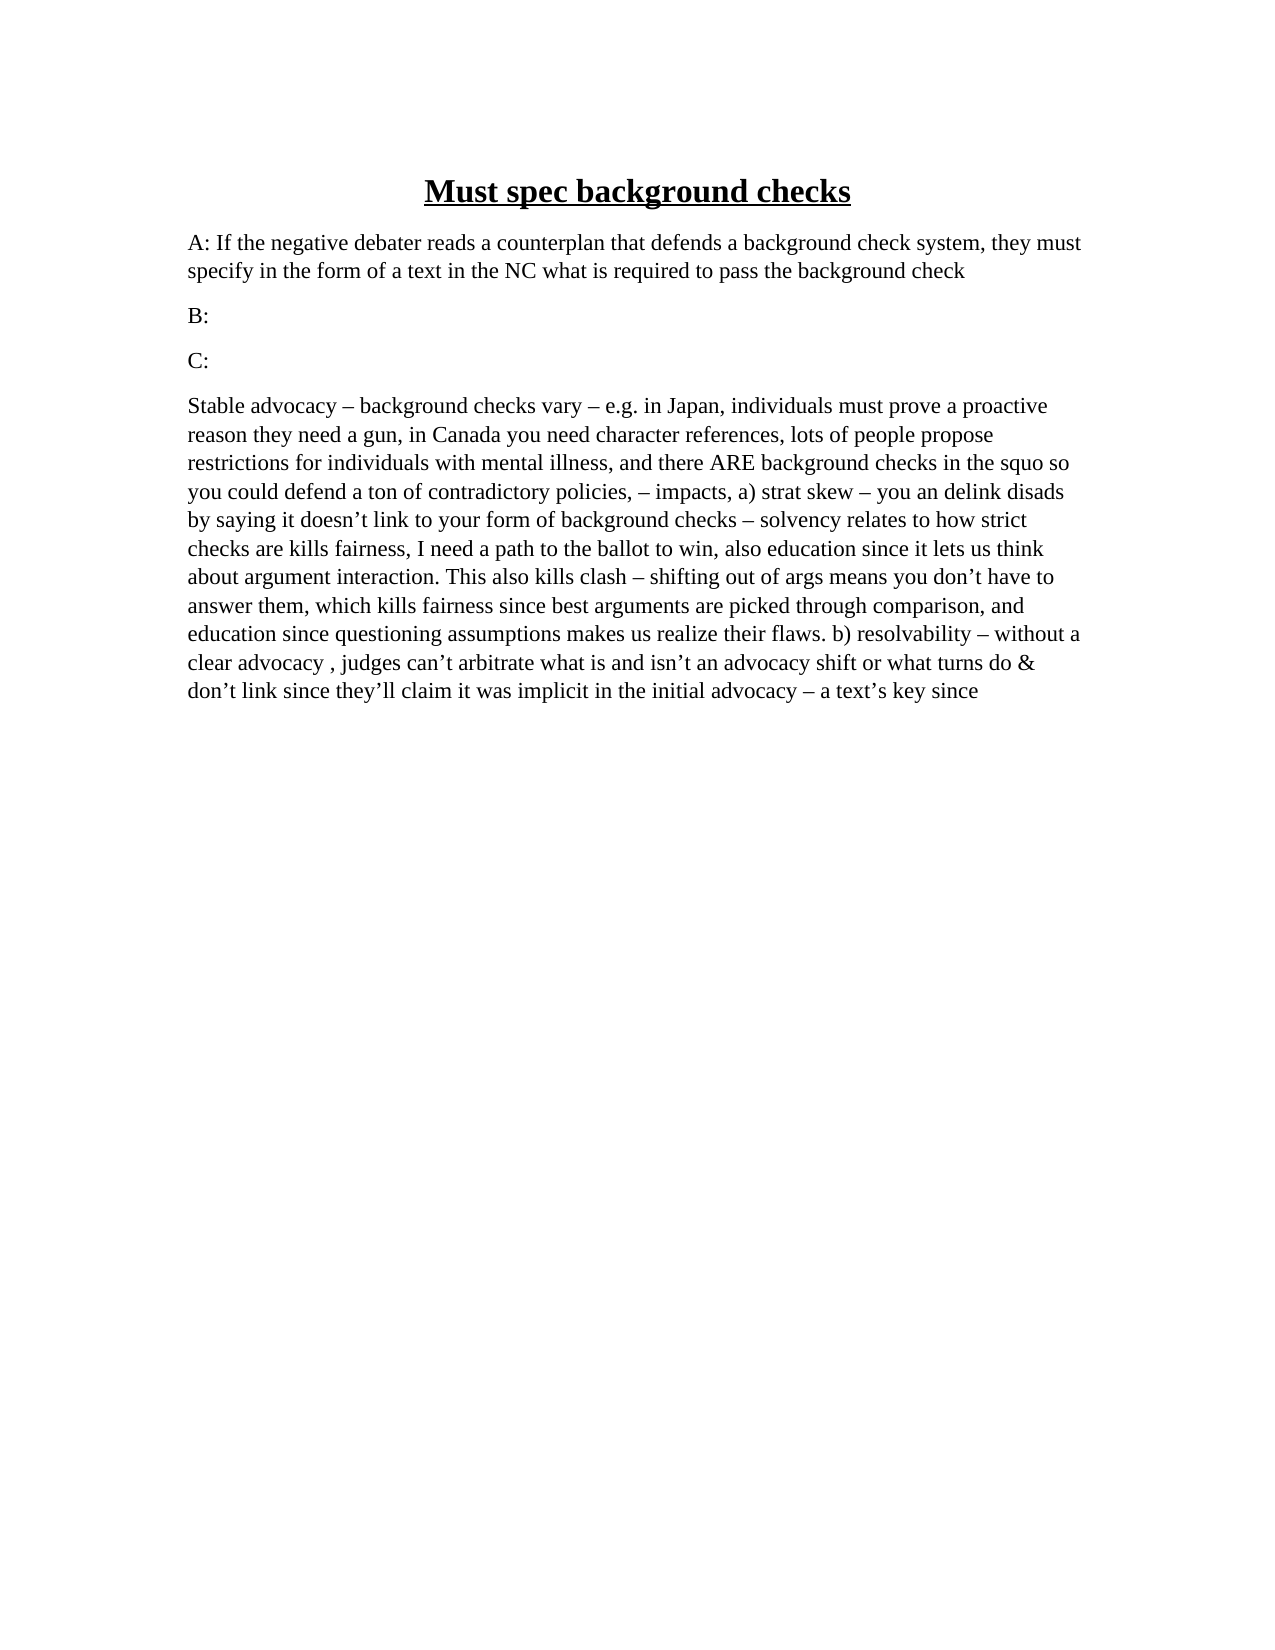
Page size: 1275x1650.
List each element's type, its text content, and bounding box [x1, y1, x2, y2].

subtitle Must spec background checks [187, 171, 1087, 209]
text A: If the negative debater reads a counterplan that defends a background check system, they must specify in the form of a text in the NC what is required to pass the background check [187, 229, 1087, 284]
text C: [187, 347, 1087, 374]
text Stable advocacy – background checks vary – e.g. in Japan, individuals must prove a proactive reason they need a gun, in Canada you need character references, lots of people propose restrictions for individuals with mental illness, and there ARE background checks in the squo so you could defend a ton of contradictory policies, – impacts, a) strat skew – you an delink disads by saying it doesn’t link to your form of background checks – solvency relates to how strict checks are kills fairness, I need a path to the ballot to win, also education since it lets us think about argument interaction. This also kills clash – shifting out of args means you don’t have to answer them, which kills fairness since best arguments are picked through comparison, and education since questioning assumptions makes us realize their flaws. b) resolvability – without a clear advocacy , judges can’t arbitrate what is and isn’t an advocacy shift or what turns do & don’t link since they’ll claim it was implicit in the initial advocacy – a text’s key since [187, 393, 1087, 703]
text B: [187, 302, 1087, 329]
